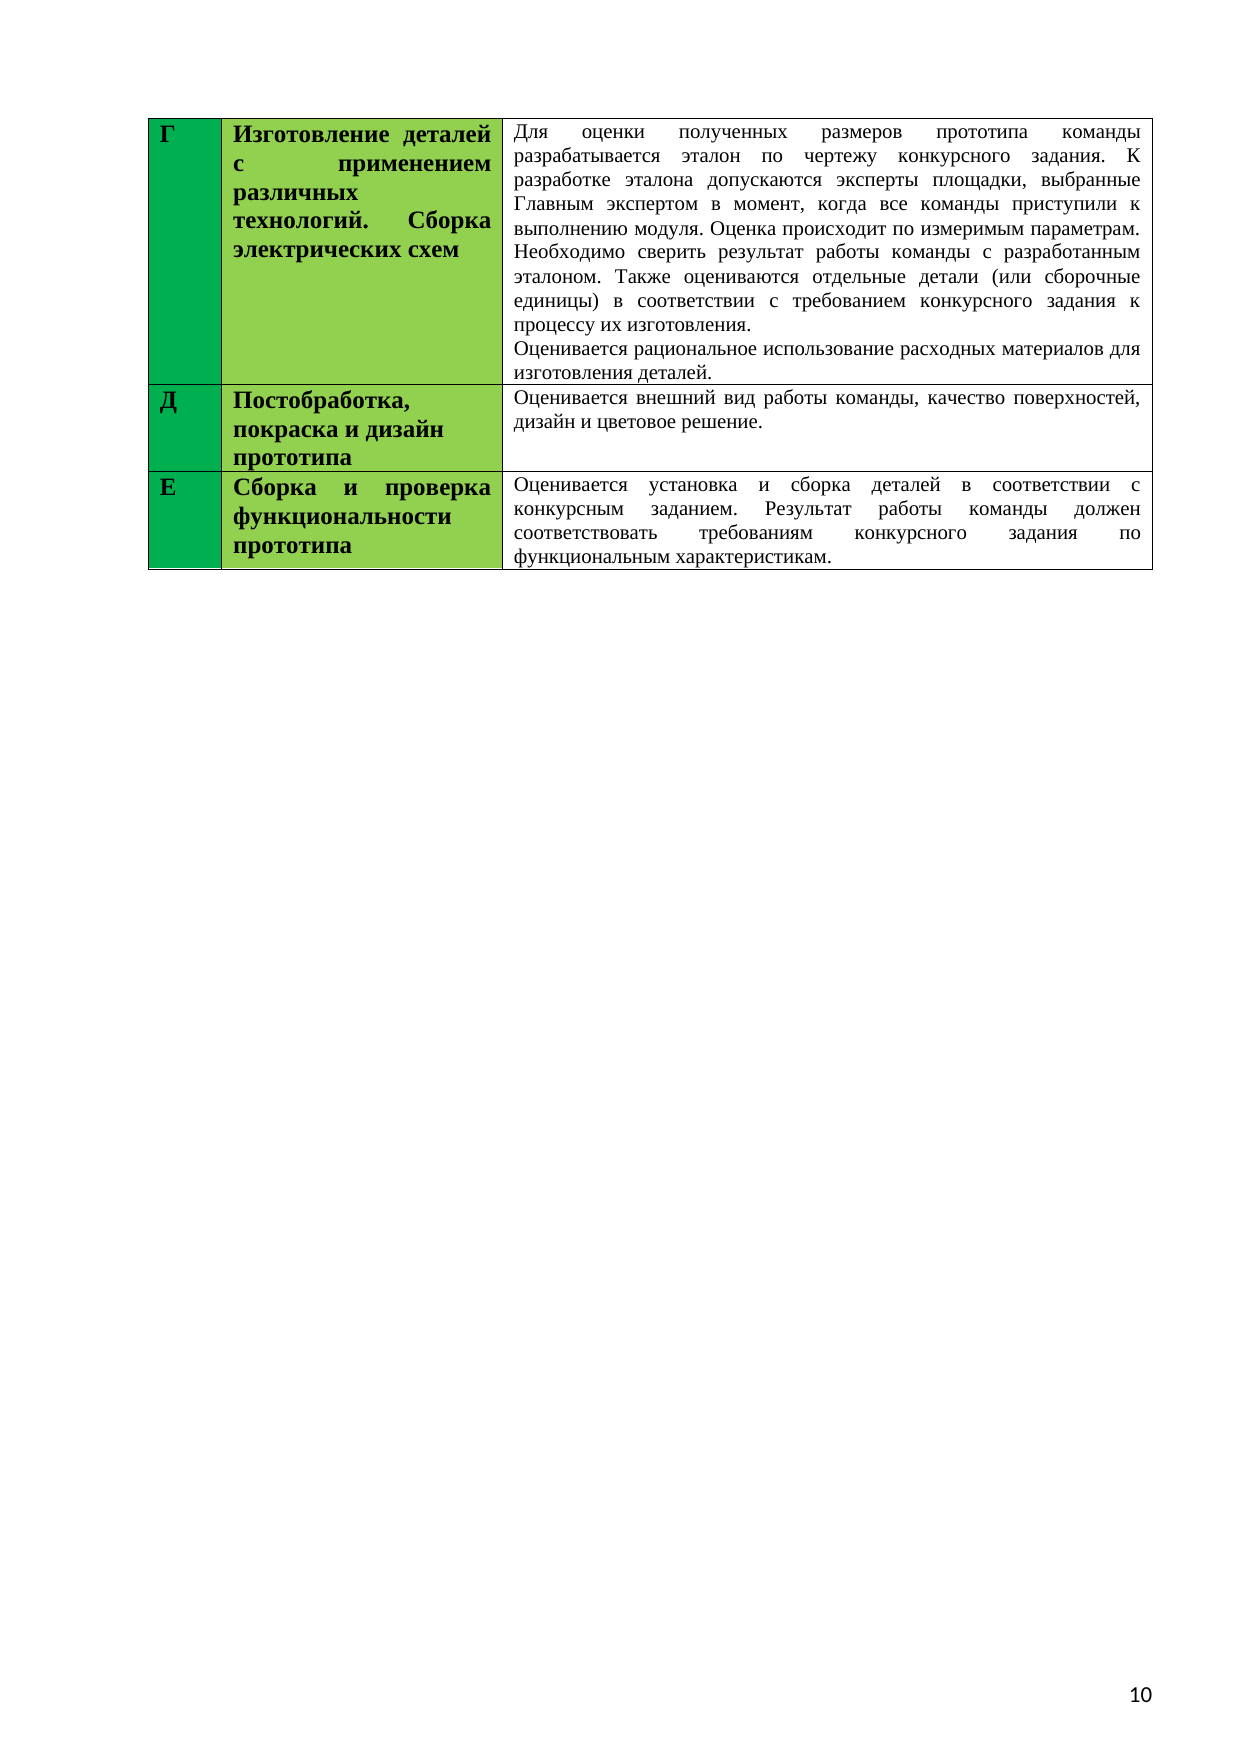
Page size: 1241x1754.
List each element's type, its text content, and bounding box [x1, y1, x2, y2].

table_cell Оценивается внешний вид работы команды, качество поверхностей, дизайн и цветовое решение. [503, 385, 1152, 471]
table_cell Постобработка, покраска и дизайн прототипа [222, 385, 502, 471]
table_cell Г [149, 119, 221, 384]
table_cell Для оценки полученных размеров прототипа команды разрабатывается эталон по чертежу конкурсного задания. К разработке эталона допускаются эксперты площадки, выбранные Главным экспертом в момент, когда все команды приступили к выполнению модуля. Оценка происходит по измеримым параметрам. Необходимо сверить результат работы команды с разработанным эталоном. Также оцениваются отдельные детали (или сборочные единицы) в соответствии с требованием конкурсного задания к процессу их изготовления. Оценивается рациональное использование расходных материалов для изготовления деталей. [503, 119, 1152, 384]
table_cell Изготовление деталей с применением различных технологий. Сборка электрических схем [222, 119, 502, 384]
table_cell Д [149, 385, 221, 471]
table_cell Оценивается установка и сборка деталей в соответствии с конкурсным заданием. Результат работы команды должен соответствовать требованиям конкурсного задания по функциональным характеристикам. [503, 472, 1152, 568]
table_cell Сборка и проверка функциональности прототипа [222, 472, 502, 568]
table_cell Е [149, 472, 221, 568]
